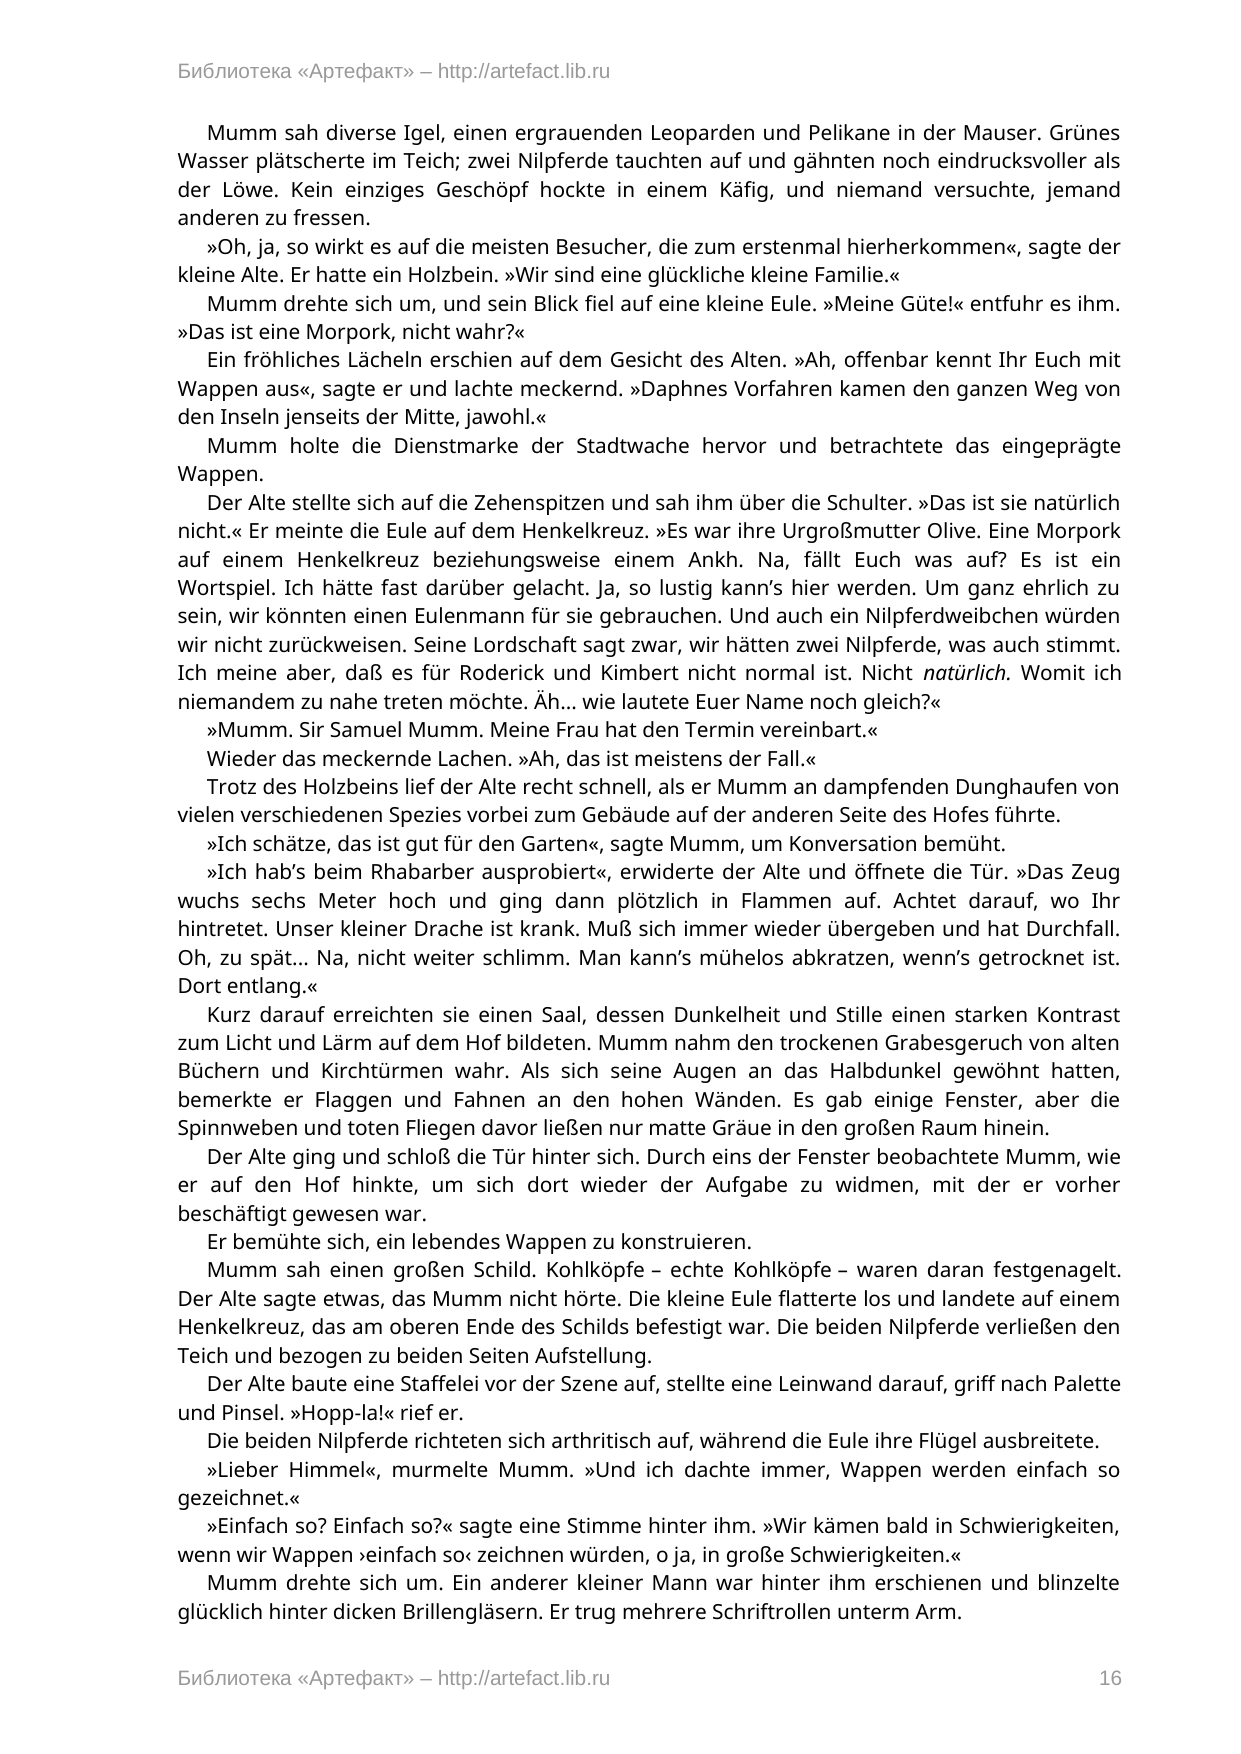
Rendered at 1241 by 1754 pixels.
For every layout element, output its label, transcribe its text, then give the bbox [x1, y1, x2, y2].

text Wieder das meckernde Lachen. »Ah, das ist meistens der Fall.« [177, 744, 1122, 772]
text »Oh, ja, so wirkt es auf die meisten Besucher, die zum erstenmal hierherkommen«, sagte der kleine Alte. Er hatte ein Holzbein. »Wir sind eine glückliche kleine Familie.« [177, 232, 1122, 289]
text Mumm holte die Dienstmarke der Stadtwache hervor und betrachtete das eingeprägte Wappen. [177, 431, 1122, 488]
text Mumm sah diverse Igel, einen ergrauenden Leoparden und Pelikane in der Mauser. Grünes Wasser plätscherte im Teich; zwei Nilpferde tauchten auf und gähnten noch eindrucksvoller als der Löwe. Kein einziges Geschöpf hockte in einem Käfig, und niemand versuchte, jemand anderen zu fressen. [177, 118, 1122, 232]
text Die beiden Nilpferde richteten sich arthritisch auf, während die Eule ihre Flügel ausbreitete. [177, 1426, 1122, 1455]
text Der Alte baute eine Staffelei vor der Szene auf, stellte eine Leinwand darauf, griff nach Palette und Pinsel. »Hopp-la!« rief er. [177, 1369, 1122, 1426]
text »Mumm. Sir Samuel Mumm. Meine Frau hat den Termin vereinbart.« [177, 715, 1122, 744]
text Kurz darauf erreichten sie einen Saal, dessen Dunkelheit und Stille einen starken Kontrast zum Licht und Lärm auf dem Hof bildeten. Mumm nahm den trockenen Grabesgeruch von alten Büchern und Kirchtürmen wahr. Als sich seine Augen an das Halbdunkel gewöhnt hatten, bemerkte er Flaggen und Fahnen an den hohen Wänden. Es gab einige Fenster, aber die Spinnweben und toten Fliegen davor ließen nur matte Gräue in den großen Raum hinein. [177, 1000, 1122, 1142]
text Der Alte stellte sich auf die Zehenspitzen und sah ihm über die Schulter. »Das ist sie natürlich nicht.« Er meinte die Eule auf dem Henkelkreuz. »Es war ihre Urgroßmutter Olive. Eine Morpork auf einem Henkelkreuz beziehungsweise einem Ankh. Na, fällt Euch was auf? Es ist ein Wortspiel. Ich hätte fast darüber gelacht. Ja, so lustig kann’s hier werden. Um ganz ehrlich zu sein, wir könnten einen Eulenmann für sie gebrauchen. Und auch ein Nilpferdweibchen würden wir nicht zurückweisen. Seine Lordschaft sagt zwar, wir hätten zwei Nilpferde, was auch stimmt. Ich meine aber, daß es für Roderick und Kimbert nicht normal ist. Nicht natürlich. Womit ich niemandem zu nahe treten möchte. Äh... wie lautete Euer Name noch gleich?« [177, 488, 1122, 715]
text Mumm drehte sich um. Ein anderer kleiner Mann war hinter ihm erschienen und blinzelte glücklich hinter dicken Brillengläsern. Er trug mehrere Schriftrollen unterm Arm. [177, 1568, 1122, 1625]
text Der Alte ging und schloß die Tür hinter sich. Durch eins der Fenster beobachtete Mumm, wie er auf den Hof hinkte, um sich dort wieder der Aufgabe zu widmen, mit der er vorher beschäftigt gewesen war. [177, 1142, 1122, 1227]
text Trotz des Holzbeins lief der Alte recht schnell, als er Mumm an dampfenden Dunghaufen von vielen verschiedenen Spezies vorbei zum Gebäude auf der anderen Seite des Hofes führte. [177, 772, 1122, 829]
text »Ich hab’s beim Rhabarber ausprobiert«, erwiderte der Alte und öffnete die Tür. »Das Zeug wuchs sechs Meter hoch und ging dann plötzlich in Flammen auf. Achtet darauf, wo Ihr hintretet. Unser kleiner Drache ist krank. Muß sich immer wieder übergeben und hat Durchfall. Oh, zu spät... Na, nicht weiter schlimm. Man kann’s mühelos abkratzen, wenn’s getrocknet ist. Dort entlang.« [177, 857, 1122, 1000]
text Ein fröhliches Lächeln erschien auf dem Gesicht des Alten. »Ah, offenbar kennt Ihr Euch mit Wappen aus«, sagte er und lachte meckernd. »Daphnes Vorfahren kamen den ganzen Weg von den Inseln jenseits der Mitte, jawohl.« [177, 346, 1122, 431]
text Mumm drehte sich um, und sein Blick fiel auf eine kleine Eule. »Meine Güte!« entfuhr es ihm. »Das ist eine Morpork, nicht wahr?« [177, 289, 1122, 346]
text Mumm sah einen großen Schild. Kohlköpfe – echte Kohlköpfe – waren daran festgenagelt. Der Alte sagte etwas, das Mumm nicht hörte. Die kleine Eule flatterte los und landete auf einem Henkelkreuz, das am oberen Ende des Schilds befestigt war. Die beiden Nilpferde verließen den Teich und bezogen zu beiden Seiten Aufstellung. [177, 1256, 1122, 1369]
text »Ich schätze, das ist gut für den Garten«, sagte Mumm, um Konversation bemüht. [177, 829, 1122, 857]
text »Einfach so? Einfach so?« sagte eine Stimme hinter ihm. »Wir kämen bald in Schwierigkeiten, wenn wir Wappen ›einfach so‹ zeichnen würden, o ja, in große Schwierigkeiten.« [177, 1512, 1122, 1568]
text »Lieber Himmel«, murmelte Mumm. »Und ich dachte immer, Wappen werden einfach so gezeichnet.« [177, 1455, 1122, 1512]
text Er bemühte sich, ein lebendes Wappen zu konstruieren. [177, 1227, 1122, 1256]
